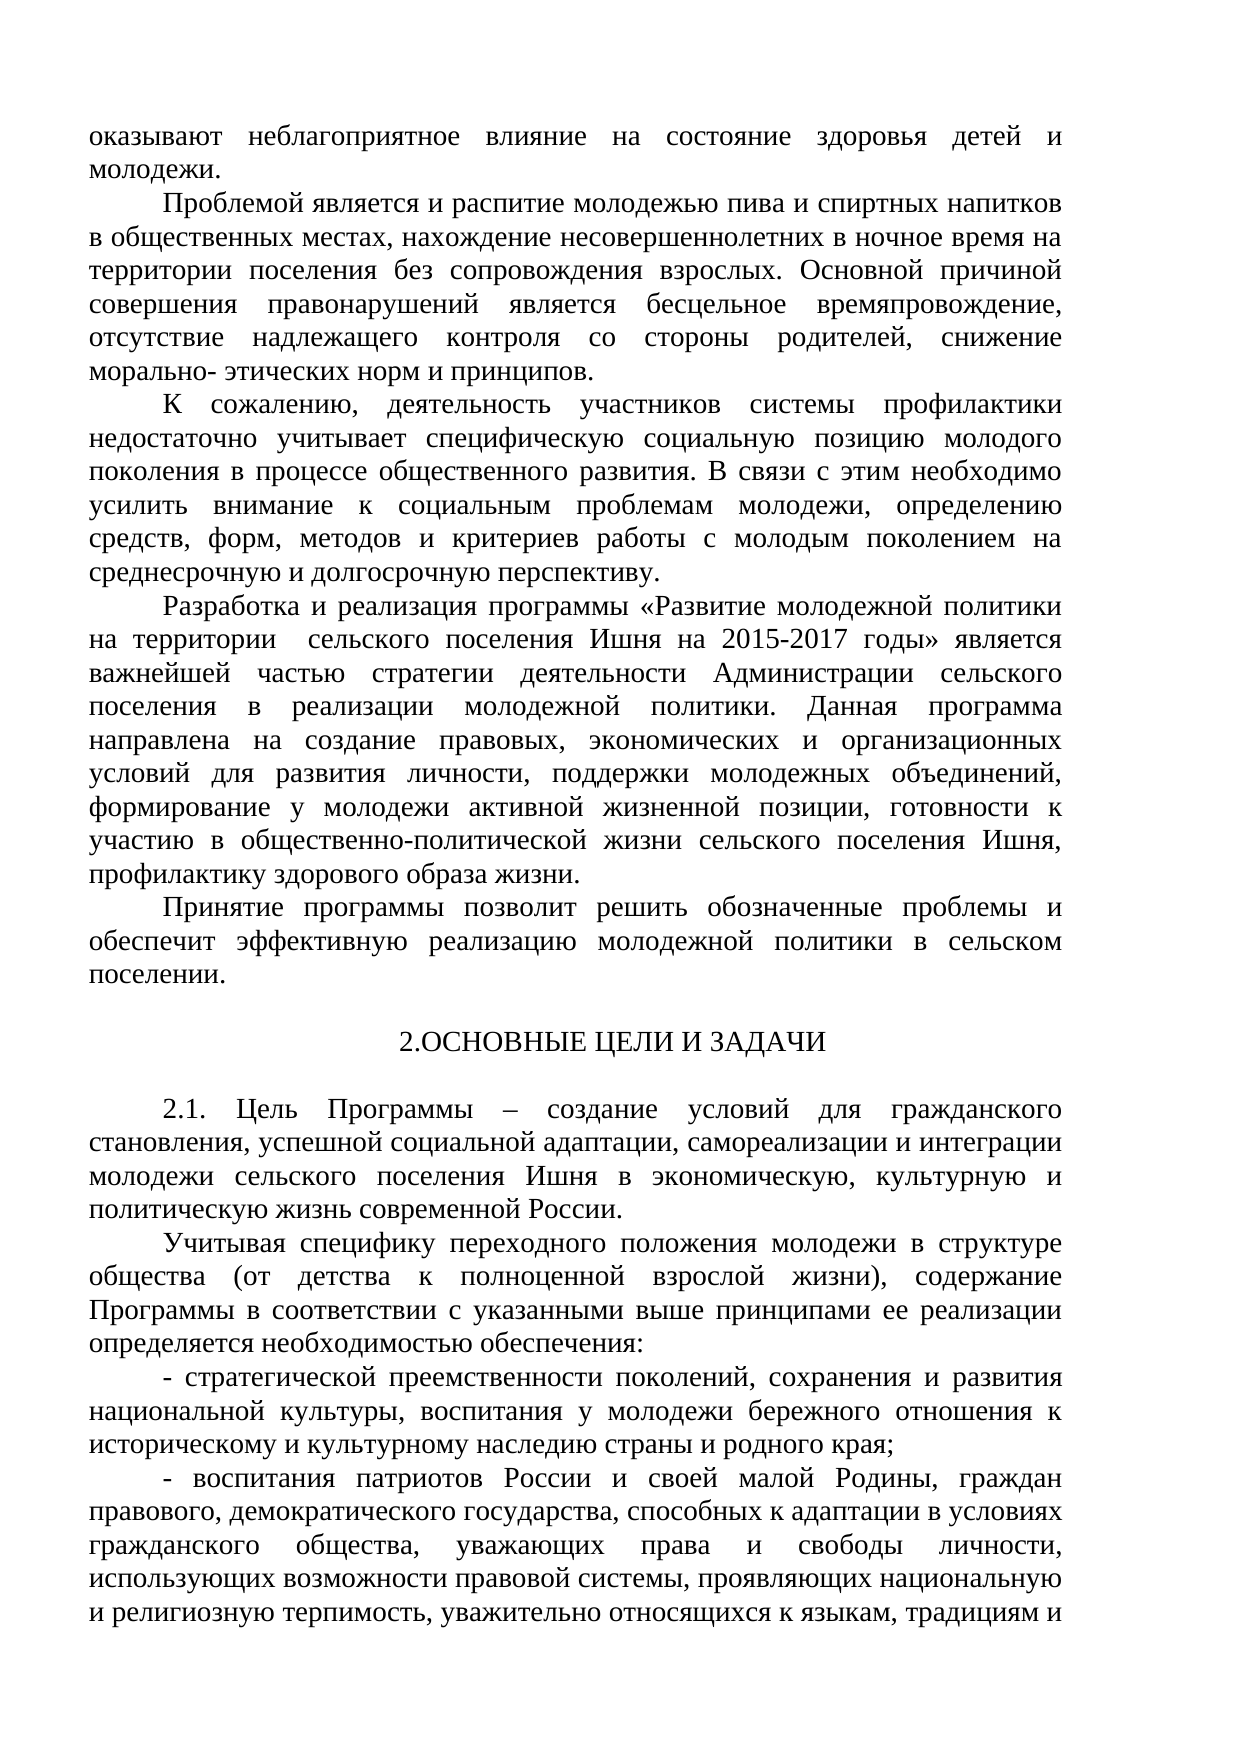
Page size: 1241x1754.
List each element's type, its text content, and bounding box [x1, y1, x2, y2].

text 2.1. Цель Программы – создание условий для гражданского становления, успешной социальной адаптации, самореализации и интеграции молодежи сельского поселения Ишня в экономическую, культурную и политическую жизнь современной России. [88, 1091, 1063, 1225]
text - стратегической преемственности поколений, сохранения и развития национальной культуры, воспитания у молодежи бережного отношения к историческому и культурному наследию страны и родного края; [88, 1359, 1063, 1460]
text К сожалению, деятельность участников системы профилактики недостаточно учитывает специфическую социальную позицию молодого поколения в процессе общественного развития. В связи с этим необходимо усилить внимание к социальным проблемам молодежи, определению средств, форм, методов и критериев работы с молодым поколением на среднесрочную и долгосрочную перспективу. [88, 386, 1063, 588]
text Принятие программы позволит решить обозначенные проблемы и обеспечит эффективную реализацию молодежной политики в сельском поселении. [88, 889, 1063, 990]
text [88, 118, 1063, 185]
text Учитывая специфику переходного положения молодежи в структуре общества (от детства к полноценной взрослой жизни), содержание Программы в соответствии с указанными выше принципами ее реализации определяется необходимостью обеспечения: [88, 1225, 1063, 1359]
text Проблемой является и распитие молодежью пива и спиртных напитков в общественных местах, нахождение несовершеннолетних в ночное время на территории поселения без сопровождения взрослых. Основной причиной совершения правонарушений является бесцельное времяпровождение, отсутствие надлежащего контроля со стороны родителей, снижение морально- этических норм и принципов. [88, 185, 1063, 386]
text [88, 1460, 1063, 1627]
text Разработка и реализация программы «Развитие молодежной политики на территории сельского поселения Ишня на 2015-2017 годы» является важнейшей частью стратегии деятельности Администрации сельского поселения в реализации молодежной политики. Данная программа направлена на создание правовых, экономических и организационных условий для развития личности, поддержки молодежных объединений, формирование у молодежи активной жизненной позиции, готовности к участию в общественно-политической жизни сельского поселения Ишня, профилактику здорового образа жизни. [88, 588, 1063, 889]
text 2.ОСНОВНЫЕ ЦЕЛИ И ЗАДАЧИ [88, 1024, 1063, 1057]
